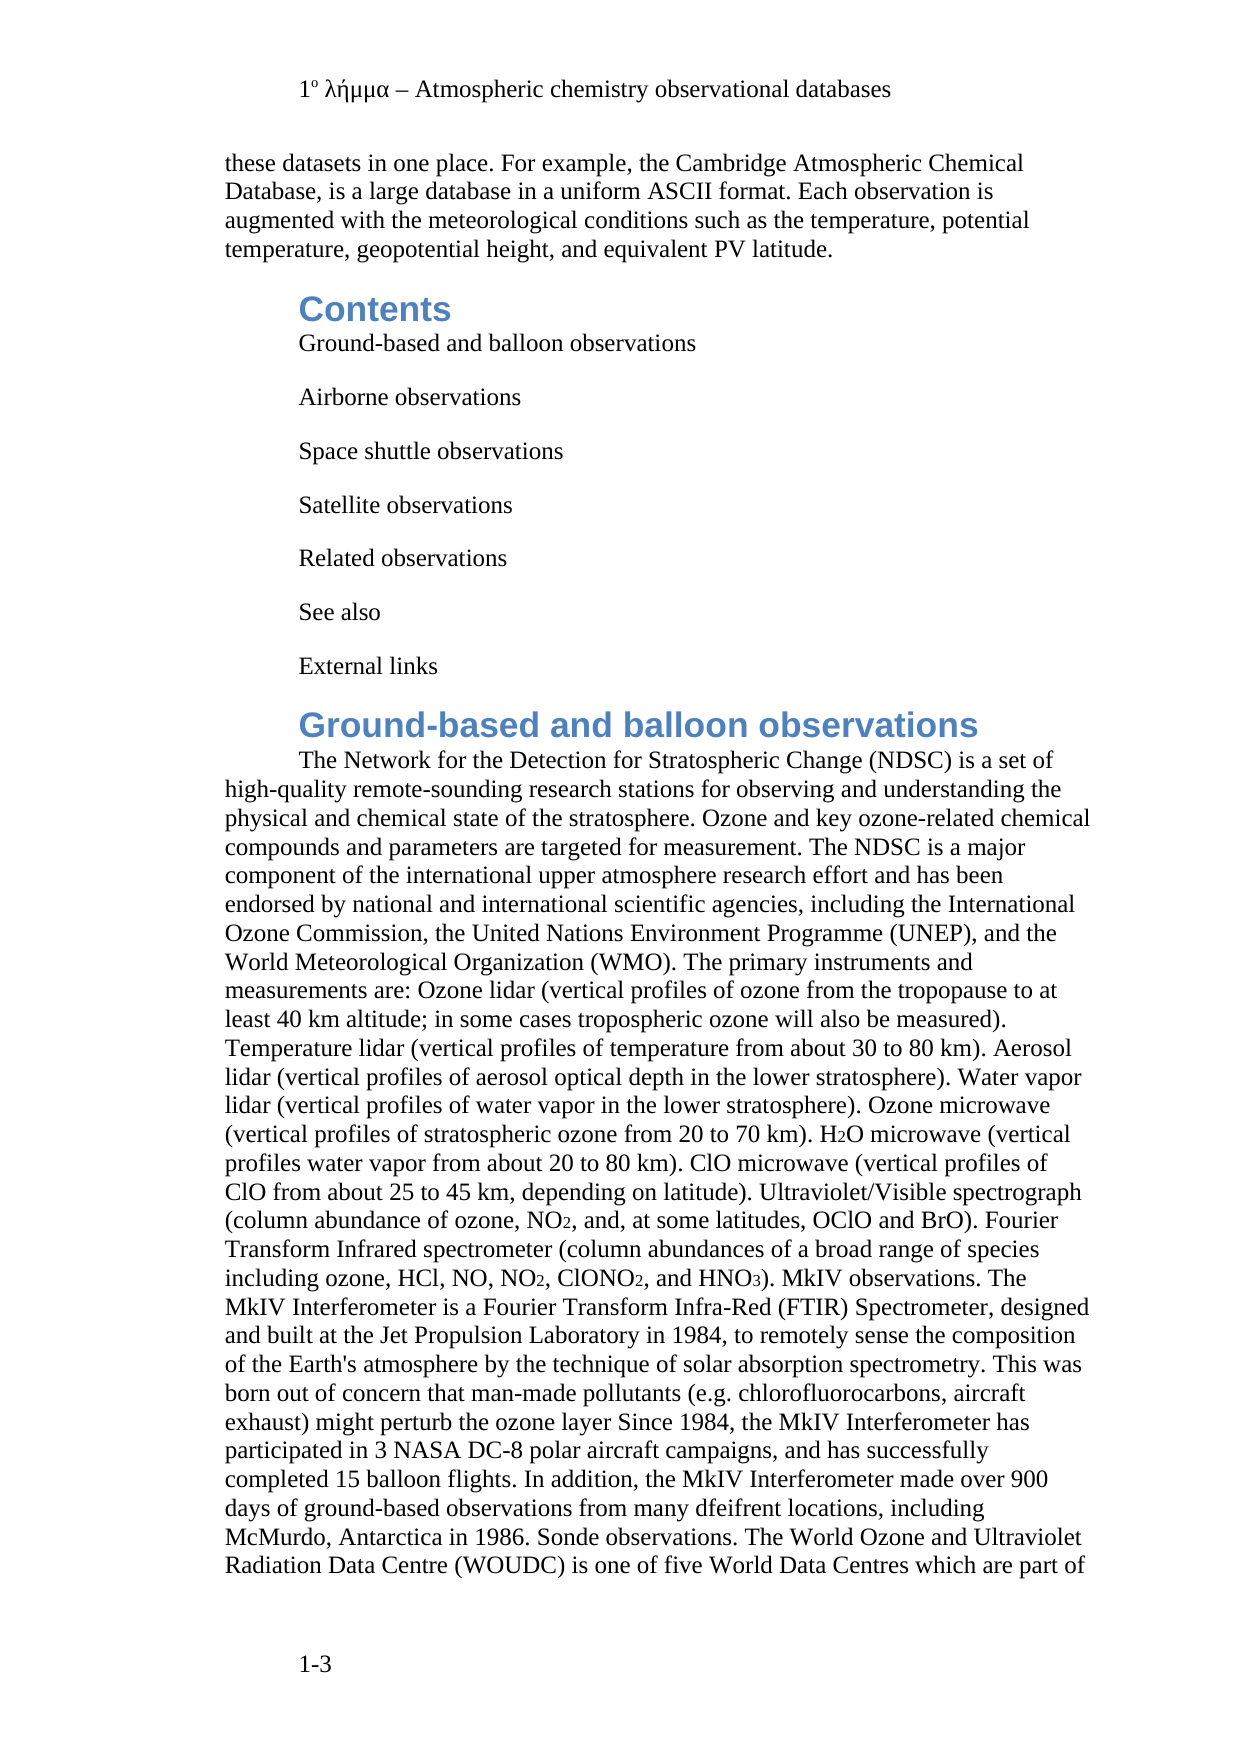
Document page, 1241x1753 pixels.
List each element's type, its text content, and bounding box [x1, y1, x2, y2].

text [224, 148, 1092, 263]
text Airborne observations [224, 382, 1092, 411]
subtitle Ground-based and balloon observations [224, 705, 1092, 745]
text See also [224, 597, 1092, 626]
text Related observations [224, 543, 1092, 572]
subtitle Contents [224, 288, 1092, 328]
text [224, 745, 1092, 1579]
text Space shuttle observations [224, 436, 1092, 465]
text Satellite observations [224, 490, 1092, 518]
text Ground-based and balloon observations [224, 328, 1092, 357]
text External links [224, 651, 1092, 680]
